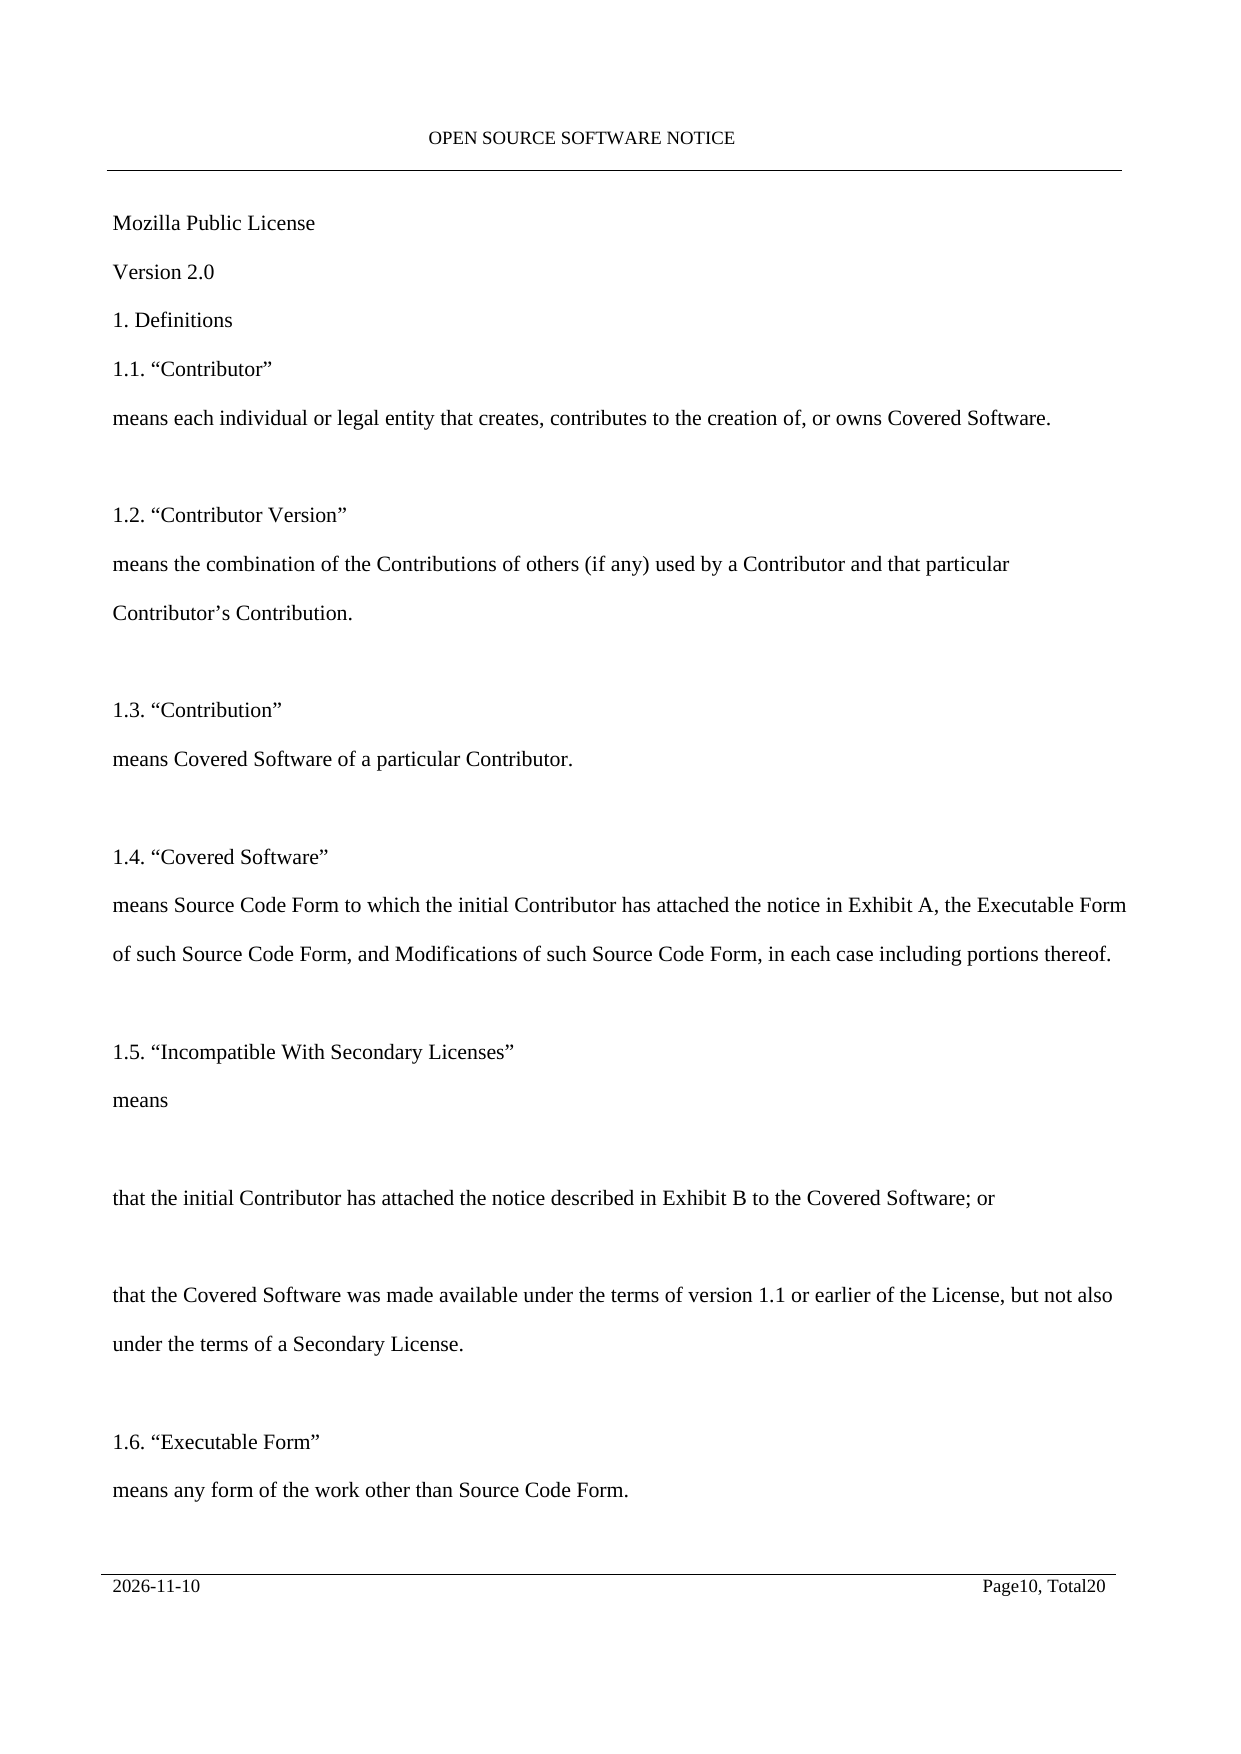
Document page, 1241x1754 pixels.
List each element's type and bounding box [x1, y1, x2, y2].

text [112, 206, 1128, 1506]
